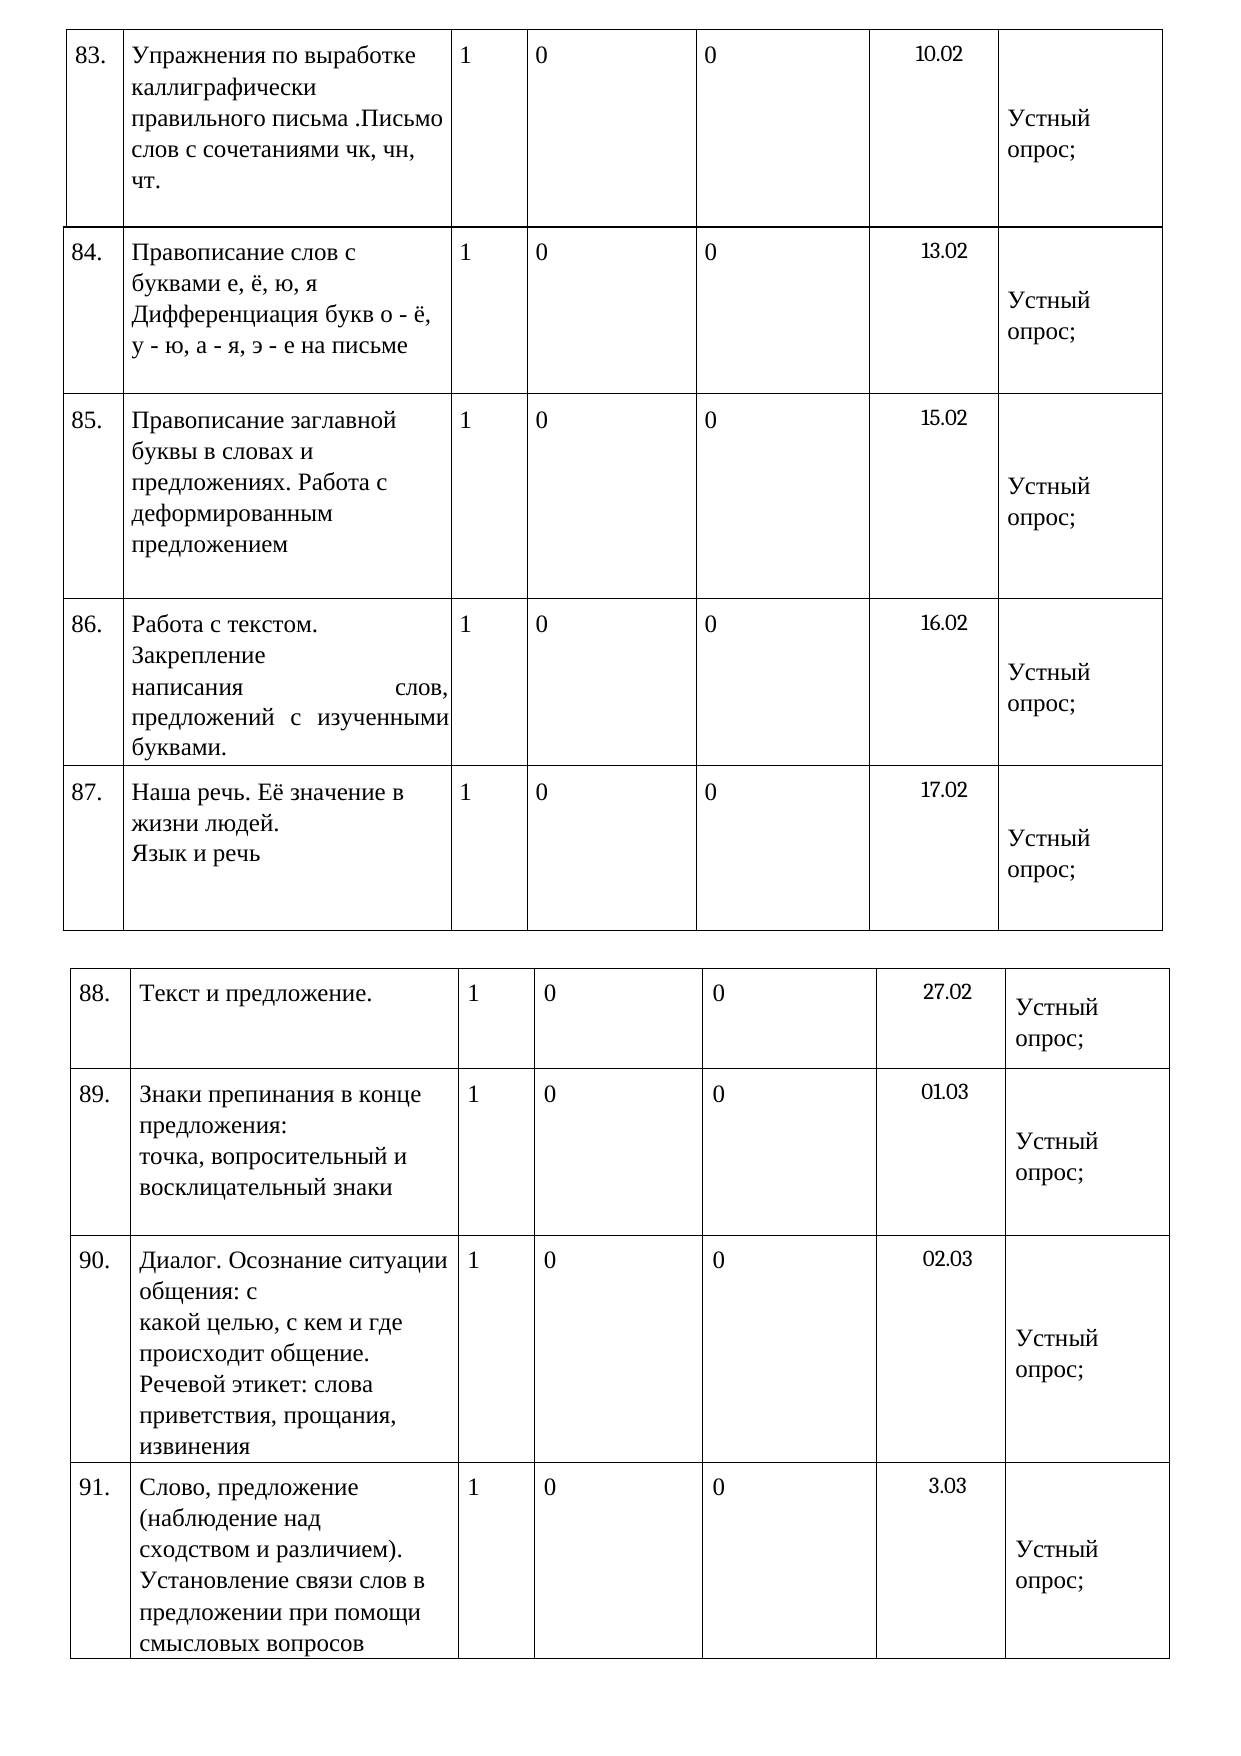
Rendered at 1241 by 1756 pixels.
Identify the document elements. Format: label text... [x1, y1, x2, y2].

table_cell 16.02 [870, 599, 998, 765]
table_cell Устный опрос; [1006, 1463, 1169, 1658]
table_cell 1 [452, 228, 527, 393]
table_cell 87. [64, 766, 123, 930]
table_cell Устный опрос; [999, 766, 1162, 930]
table_cell 02.03 [877, 1236, 1005, 1462]
table_cell Устный опрос; [999, 228, 1162, 393]
table_cell 1 [459, 1236, 534, 1462]
table_cell Упражнения по выработке каллиграфически правильного письма .Письмо слов с сочетаниями чк, чн, чт. [124, 30, 451, 226]
table_cell Диалог. Осознание ситуации общения: с какой целью, с кем и где происходит общение. Речевой этикет: слова приветствия, прощания, извинения [131, 1236, 458, 1462]
table_cell 0 [528, 30, 696, 226]
table_cell 1 [452, 30, 527, 226]
table_cell Устный опрос; [999, 30, 1162, 226]
table_cell 0 [535, 1069, 702, 1234]
table_header 0 [703, 969, 876, 1068]
table_cell 0 [528, 228, 696, 393]
table_cell Устный опрос; [999, 394, 1162, 598]
table_header 27.02 [877, 969, 1005, 1068]
table_cell Правописание слов с буквами е, ё, ю, я Дифференциация букв о - ё, у - ю, а - я, э - е на письме [124, 228, 451, 393]
table_header Текст и предложение. [131, 969, 458, 1068]
table_cell 0 [528, 599, 696, 765]
table_cell Знаки препинания в конце предложения: точка, вопросительный и восклицательный знаки [131, 1069, 458, 1234]
table_cell Устный опрос; [1006, 1236, 1169, 1462]
table_cell 89. [71, 1069, 130, 1234]
table_cell 0 [528, 394, 696, 598]
table_cell 86. [64, 599, 123, 765]
table_cell 1 [459, 1069, 534, 1234]
table_cell 3.03 [877, 1463, 1005, 1658]
table_cell 0 [697, 30, 869, 226]
table_cell 1 [459, 1463, 534, 1658]
table_cell 15.02 [870, 394, 998, 598]
table_cell Слово, предложение (наблюдение над сходством и различием). Установление связи слов в предложении при помощи смысловых вопросов [131, 1463, 458, 1658]
table_cell 17.02 [870, 766, 998, 930]
table_cell Устный опрос; [1006, 1069, 1169, 1234]
table_cell 01.03 [877, 1069, 1005, 1234]
table_cell 83. [67, 30, 123, 226]
table_cell Правописание заглавной буквы в словах и предложениях. Работа с деформированным предложением [124, 394, 451, 598]
table_cell 0 [697, 599, 869, 765]
table_cell 10.02 [870, 30, 998, 226]
table_cell Устный опрос; [999, 599, 1162, 765]
table_cell 90. [71, 1236, 130, 1462]
table_header Устный опрос; [1006, 969, 1169, 1068]
table_cell 0 [535, 1236, 702, 1462]
table_cell 91. [71, 1463, 130, 1658]
table_cell 0 [697, 228, 869, 393]
table_cell 85. [64, 394, 123, 598]
table_cell 0 [703, 1236, 876, 1462]
table_cell 0 [697, 394, 869, 598]
table_cell 1 [452, 394, 527, 598]
table_cell Наша речь. Её значение в жизни людей. Язык и речь [124, 766, 451, 930]
table_header 0 [535, 969, 702, 1068]
table_cell 0 [528, 766, 696, 930]
table_cell 0 [535, 1463, 702, 1658]
table_cell 1 [452, 599, 527, 765]
table_cell 13.02 [870, 228, 998, 393]
table_header 88. [71, 969, 130, 1068]
table_cell 1 [452, 766, 527, 930]
table_cell 0 [703, 1069, 876, 1234]
table_cell 84. [64, 228, 123, 393]
table_header 1 [459, 969, 534, 1068]
table_cell 0 [703, 1463, 876, 1658]
table_cell Работа с текстом. Закрепление написания слов, предложений с изученными буквами. [124, 599, 451, 765]
table_cell 0 [697, 766, 869, 930]
